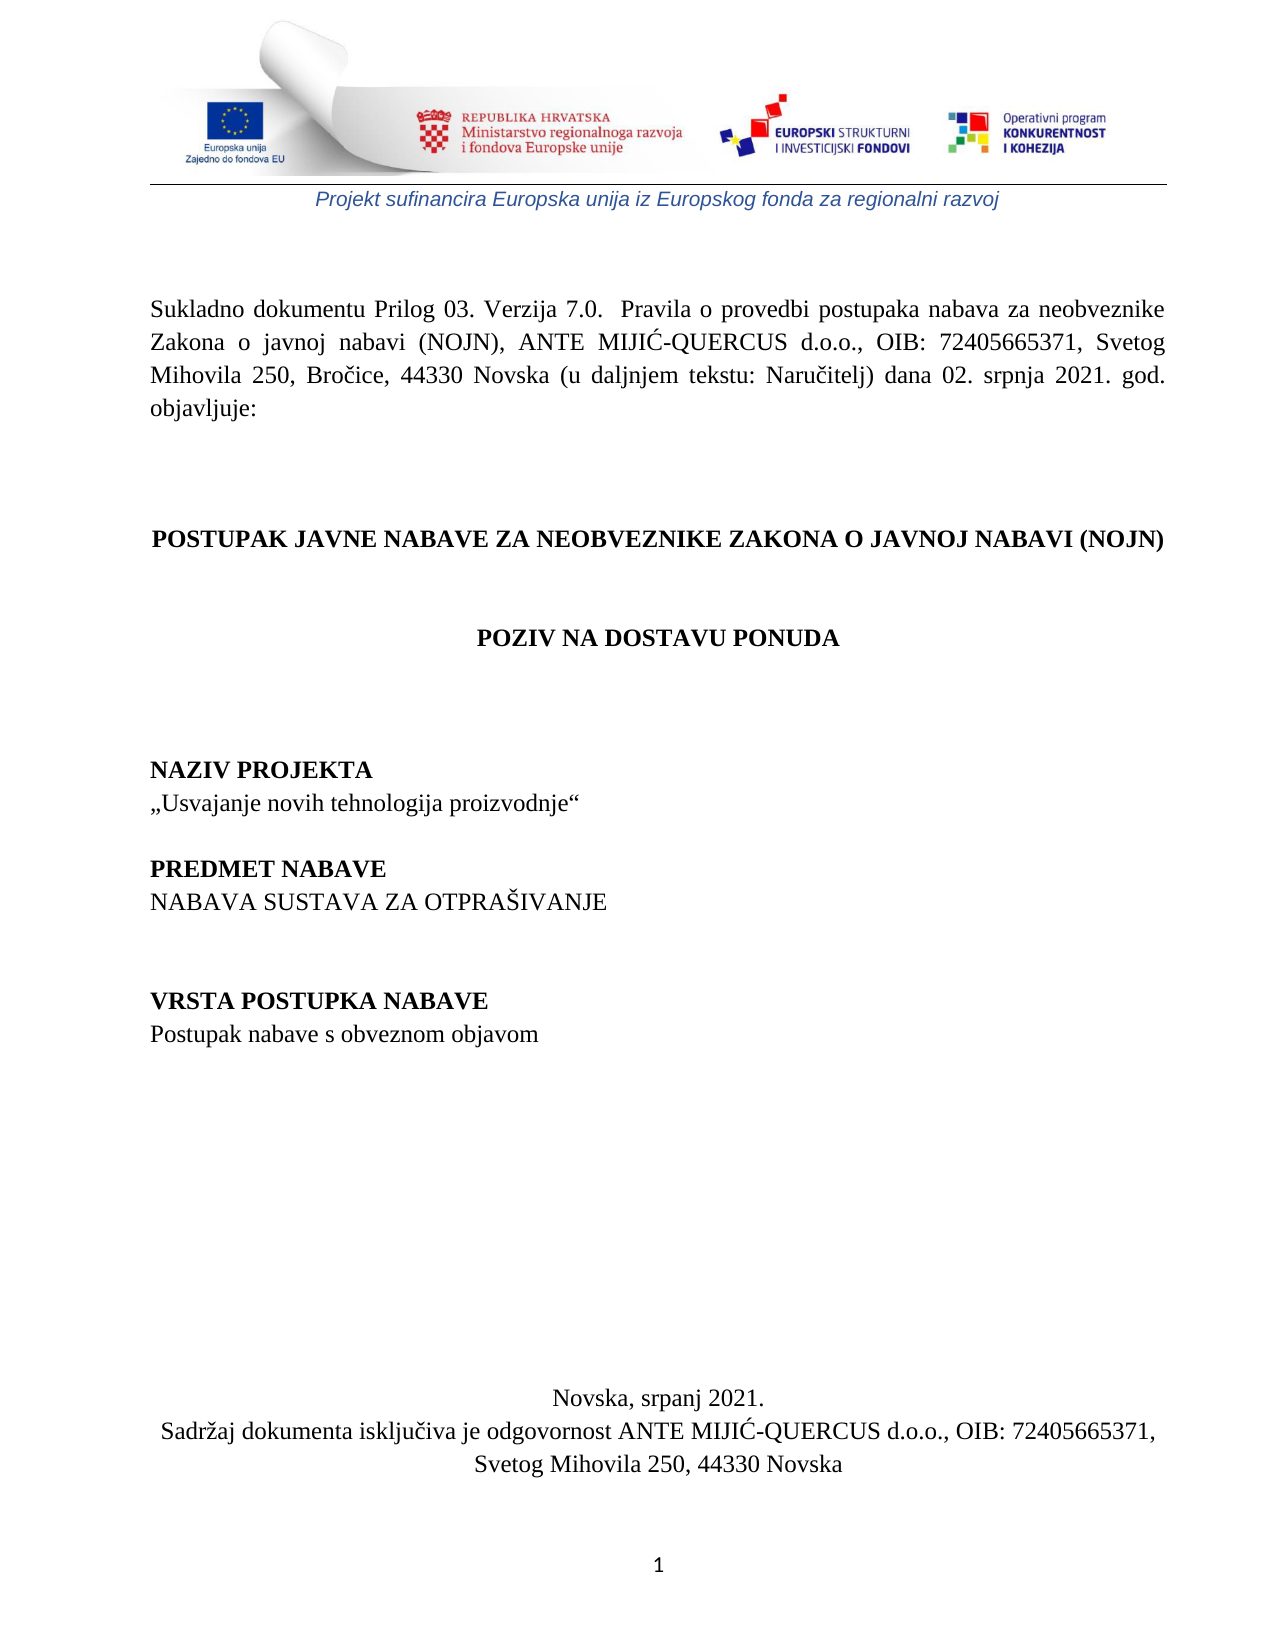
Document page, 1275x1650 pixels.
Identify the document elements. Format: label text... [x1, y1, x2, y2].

text POZIV NA DOSTAVU PONUDA [150, 623, 1167, 652]
text Postupak nabave s obveznom objavom [150, 1019, 1167, 1048]
text Novska, srpanj 2021. [150, 1383, 1167, 1411]
text Sukladno dokumentu Prilog 03. Verzija 7.0. Pravila o provedbi postupaka nabava za neobveznike Zakona o javnoj nabavi (NOJN), ANTE MIJIĆ-QUERCUS d.o.o., OIB: 72405665371, Svetog Mihovila 250, Bročice, 44330 Novska (u daljnjem tekstu: Naručitelj) dana 02. srpnja 2021. god. objavljuje: [150, 294, 1167, 422]
text „Usvajanje novih tehnologija proizvodnje“ [150, 788, 1167, 817]
text PREDMET NABAVE [150, 854, 1167, 883]
text VRSTA POSTUPKA NABAVE [150, 986, 1167, 1015]
text POSTUPAK JAVNE NABAVE ZA NEOBVEZNIKE ZAKONA O JAVNOJ NABAVI (NOJN) [150, 524, 1167, 553]
picture [157, 6, 1132, 176]
text NABAVA SUSTAVA ZA OTPRAŠIVANJE [150, 887, 1167, 916]
text NAZIV PROJEKTA [150, 755, 1167, 784]
text Sadržaj dokumenta isključiva je odgovornost ANTE MIJIĆ-QUERCUS d.o.o., OIB: 72405665371, Svetog Mihovila 250, 44330 Novska [150, 1416, 1167, 1477]
